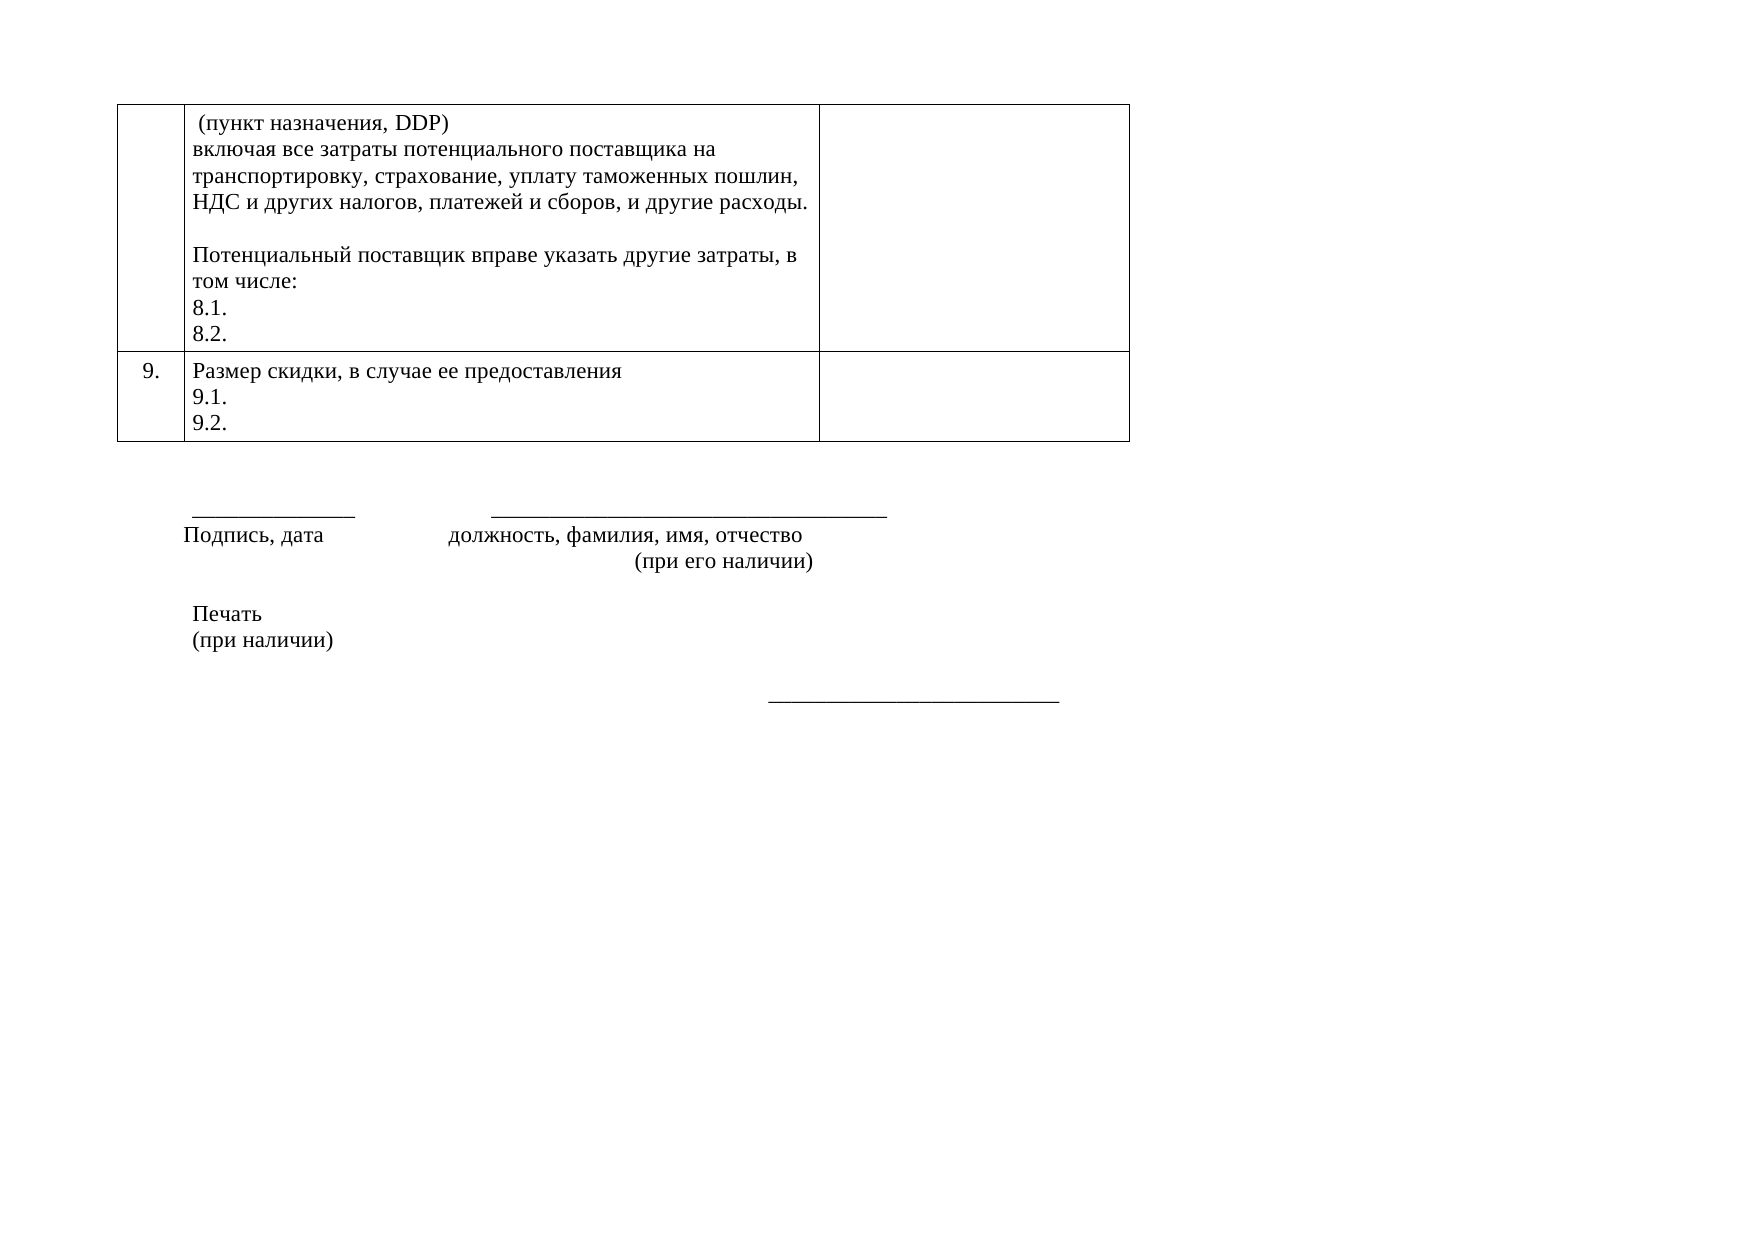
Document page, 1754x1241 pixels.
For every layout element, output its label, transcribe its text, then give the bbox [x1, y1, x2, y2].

text _________________________ [118, 679, 1636, 705]
table_cell 9. [118, 352, 184, 441]
text Печать [118, 600, 1636, 626]
table_cell Размер скидки, в случае ее предоставления 9.1. 9.2. [185, 352, 819, 441]
table_cell [820, 105, 1129, 351]
text ______________ __________________________________ Подпись, дата должность, фамилия, имя, отчество [118, 494, 1636, 547]
text (при его наличии) [118, 547, 1636, 573]
text (при наличии) [118, 626, 1636, 652]
table_cell 8. [118, 105, 184, 351]
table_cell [185, 105, 819, 351]
table_cell [820, 352, 1129, 441]
